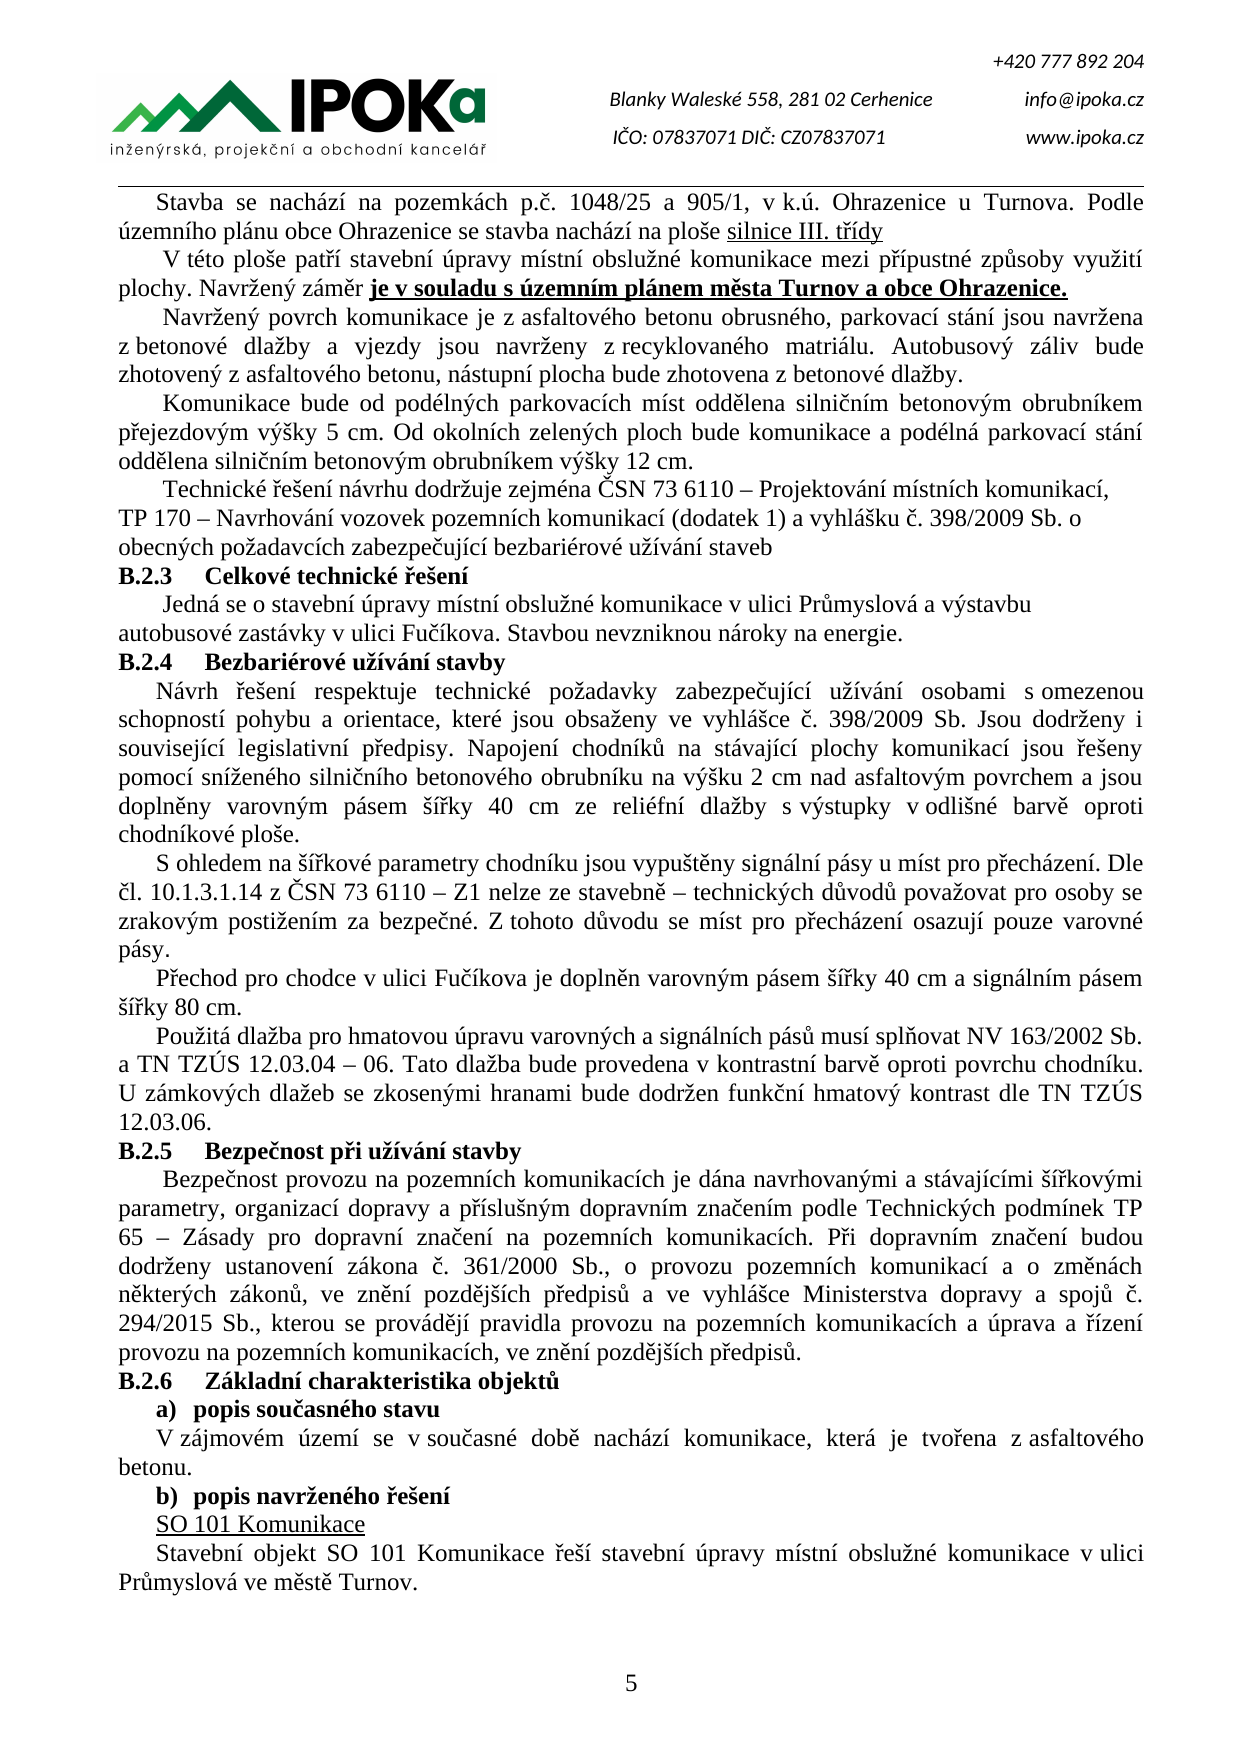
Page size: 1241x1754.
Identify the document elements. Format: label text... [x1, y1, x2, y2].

text Jedná se o stavební úpravy místní obslužné komunikace v ulici Průmyslová a výstavbu autobusové zastávky v ulici Fučíkova. Stavbou nevzniknou nároky na energie. [118, 589, 1144, 647]
text Použitá dlažba pro hmatovou úpravu varovných a signálních pásů musí splňovat NV 163/2002 Sb. a TN TZÚS 12.03.04 – 06. Tato dlažba bude provedena v kontrastní barvě oproti povrchu chodníku. U zámkových dlažeb se zkosenými hranami bude dodržen funkční hmatový kontrast dle TN TZÚS 12.03.06. [118, 1021, 1144, 1136]
text S ohledem na šířkové parametry chodníku jsou vypuštěny signální pásy u míst pro přecházení. Dle čl. 10.1.3.1.14 z ČSN 73 6110 – Z1 nelze ze stavebně – technických důvodů považovat pro osoby se zrakovým postižením za bezpečné. Z tohoto důvodu se míst pro přecházení osazují pouze varovné pásy. [118, 848, 1144, 963]
subtitle B.2.3 Celkové technické řešení [118, 561, 1144, 589]
text Bezpečnost provozu na pozemních komunikacích je dána navrhovanými a stávajícími šířkovými parametry, organizací dopravy a příslušným dopravním značením podle Technických podmínek TP 65 – Zásady pro dopravní značení na pozemních komunikacích. Při dopravním značení budou dodrženy ustanovení zákona č. 361/2000 Sb., o provozu pozemních komunikací a o změnách některých zákonů, ve znění pozdějších předpisů a ve vyhlášce Ministerstva dopravy a spojů č. 294/2015 Sb., kterou se provádějí pravidla provozu na pozemních komunikacích a úprava a řízení provozu na pozemních komunikacích, ve znění pozdějších předpisů. [118, 1164, 1144, 1366]
text V této ploše patří stavební úpravy místní obslužné komunikace mezi přípustné způsoby využití plochy. Navržený záměr je v souladu s územním plánem města Turnov a obce Ohrazenice. [118, 244, 1144, 302]
subtitle B.2.4 Bezbariérové užívání stavby [118, 647, 1144, 676]
text Navržený povrch komunikace je z asfaltového betonu obrusného, parkovací stání jsou navržena z betonové dlažby a vjezdy jsou navrženy z recyklovaného matriálu. Autobusový záliv bude zhotovený z asfaltového betonu, nástupní plocha bude zhotovena z betonové dlažby. [118, 302, 1144, 388]
text V zájmovém území se v současné době nachází komunikace, která je tvořena z asfaltového betonu. [118, 1423, 1144, 1481]
list popis navrženého řešení [156, 1481, 1144, 1509]
list popis současného stavu [156, 1394, 1144, 1423]
subtitle B.2.6 Základní charakteristika objektů [118, 1366, 1144, 1394]
text Komunikace bude od podélných parkovacích míst oddělena silničním betonovým obrubníkem přejezdovým výšky 5 cm. Od okolních zelených ploch bude komunikace a podélná parkovací stání oddělena silničním betonovým obrubníkem výšky 12 cm. [118, 388, 1144, 474]
text Stavba se nachází na pozemkách p.č. 1048/25 a 905/1, v k.ú. Ohrazenice u Turnova. Podle územního plánu obce Ohrazenice se stavba nachází na ploše silnice III. třídy [118, 187, 1144, 244]
picture [96, 73, 497, 163]
text Stavební objekt SO 101 Komunikace řeší stavební úpravy místní obslužné komunikace v ulici Průmyslová ve městě Turnov. [118, 1538, 1144, 1596]
subtitle B.2.5 Bezpečnost při užívání stavby [118, 1136, 1144, 1164]
text Technické řešení návrhu dodržuje zejména ČSN 73 6110 – Projektování místních komunikací, TP 170 – Navrhování vozovek pozemních komunikací (dodatek 1) a vyhlášku č. 398/2009 Sb. o obecných požadavcích zabezpečující bezbariérové užívání staveb [118, 474, 1144, 561]
text Přechod pro chodce v ulici Fučíkova je doplněn varovným pásem šířky 40 cm a signálním pásem šířky 80 cm. [118, 963, 1144, 1021]
text SO 101 Komunikace [118, 1509, 1144, 1538]
text Návrh řešení respektuje technické požadavky zabezpečující užívání osobami s omezenou schopností pohybu a orientace, které jsou obsaženy ve vyhlášce č. 398/2009 Sb. Jsou dodrženy i související legislativní předpisy. Napojení chodníků na stávající plochy komunikací jsou řešeny pomocí sníženého silničního betonového obrubníku na výšku 2 cm nad asfaltovým povrchem a jsou doplněny varovným pásem šířky 40 cm ze reliéfní dlažby s výstupky v odlišné barvě oproti chodníkové ploše. [118, 676, 1144, 848]
